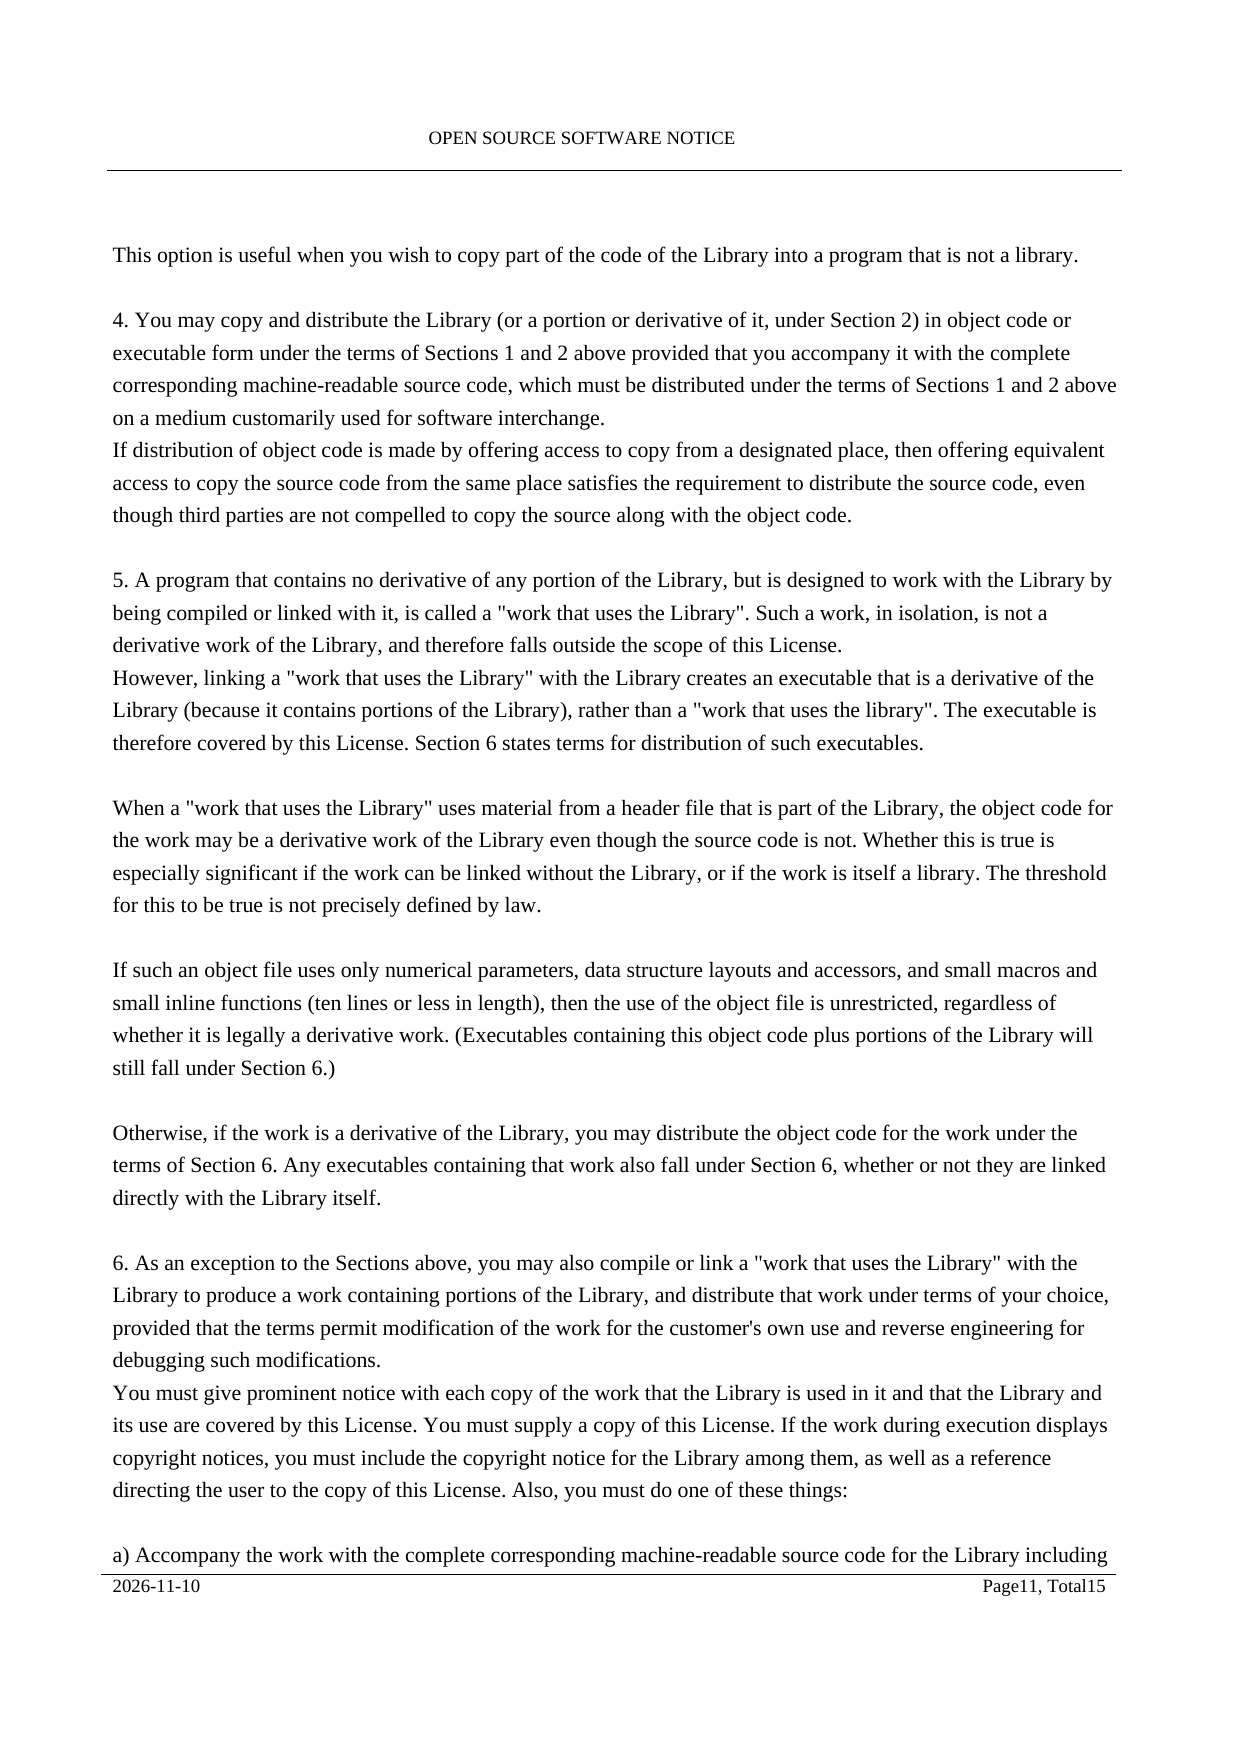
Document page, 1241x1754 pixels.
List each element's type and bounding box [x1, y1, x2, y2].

text [112, 206, 1128, 1571]
